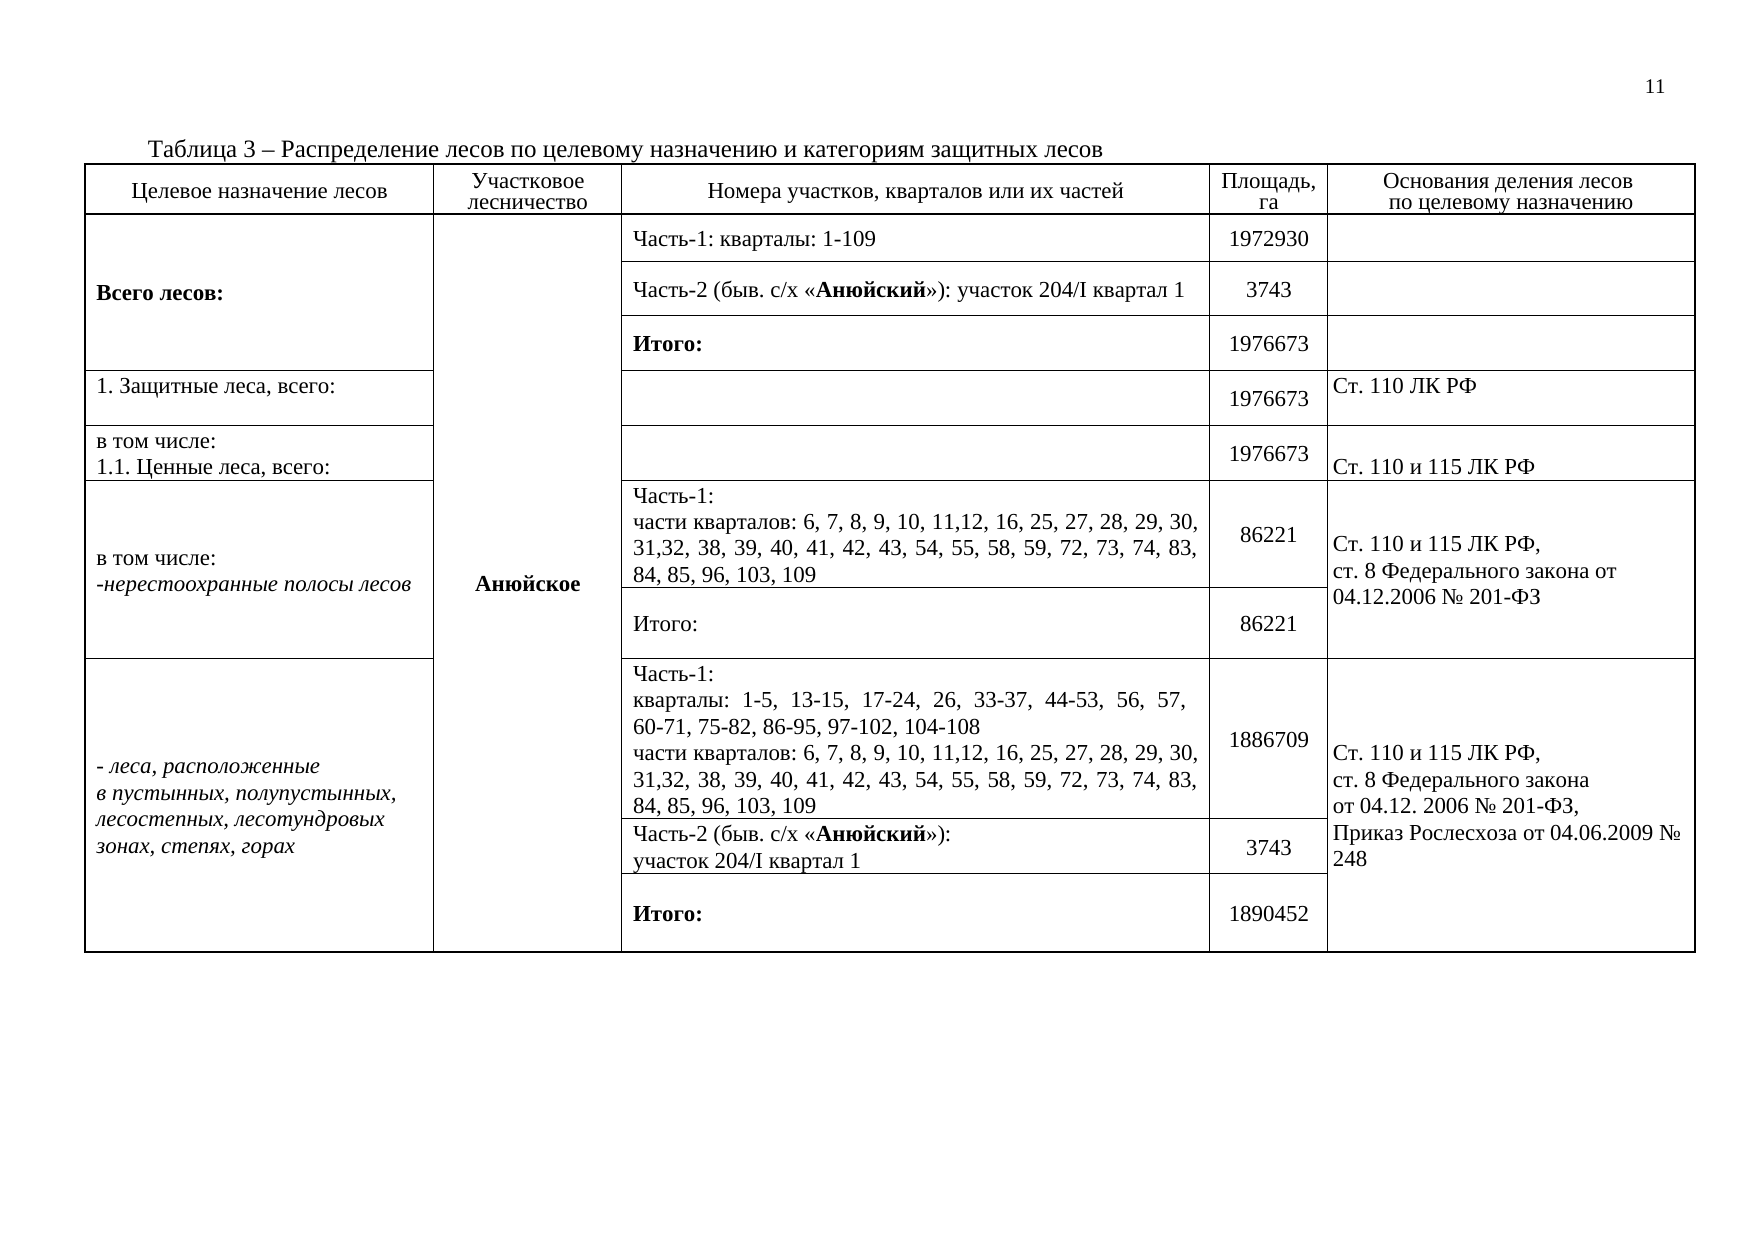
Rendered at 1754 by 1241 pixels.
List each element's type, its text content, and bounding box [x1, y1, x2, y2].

table_cell 1. Защитные леса, всего: [86, 371, 433, 425]
table_cell Анюйское [434, 215, 621, 951]
table_cell Ст. 110 и 115 ЛК РФ [1328, 426, 1694, 480]
table_cell Итого: [622, 874, 1209, 951]
table_cell 86221 [1210, 588, 1327, 658]
table_cell Итого: [622, 588, 1209, 658]
table_cell Ст. 110 ЛК РФ [1328, 371, 1694, 425]
table_cell 1976673 [1210, 316, 1327, 370]
table_cell 3743 [1210, 262, 1327, 315]
table_cell - леса, расположенные в пустынных, полупустынных, лесостепных, лесотундровых зонах, степях, горах [86, 659, 433, 951]
table_cell 1976673 [1210, 371, 1327, 425]
table_cell Ст. 110 и 115 ЛК РФ, ст. 8 Федерального закона от 04.12. 2006 № 201-ФЗ, Приказ Рослесхоза от 04.06.2009 № 248 [1328, 659, 1694, 951]
table_cell [1328, 215, 1694, 261]
table_cell Часть-1: кварталы: 1-5, 13-15, 17-24, 26, 33-37, 44-53, 56, 57, 60-71, 75-82, 86-95, 97-102, 104-108 части кварталов: 6, 7, 8, 9, 10, 11,12, 16, 25, 27, 28, 29, 30, 31,32, 38, 39, 40, 41, 42, 43, 54, 55, 58, 59, 72, 73, 74, 83, 84, 85, 96, 103, 109 [622, 659, 1209, 818]
table_cell 3743 [1210, 819, 1327, 873]
table_cell Итого: [622, 316, 1209, 370]
text Таблица 3 – Распределение лесов по целевому назначению и категориям защитных лесов [148, 134, 1665, 163]
table_cell [622, 426, 1209, 480]
table_cell 1972930 [1210, 215, 1327, 261]
table_cell 1976673 [1210, 426, 1327, 480]
table_cell 1886709 [1210, 659, 1327, 818]
table_cell Часть-2 (быв. с/х «Анюйский»): участок 204/I квартал 1 [622, 819, 1209, 873]
table_header Номера участков, кварталов или их частей [622, 165, 1209, 213]
table_header Площадь, га [1210, 165, 1327, 213]
table_cell 1890452 [1210, 874, 1327, 951]
table_cell [622, 371, 1209, 425]
table_header Целевое назначение лесов [86, 165, 433, 213]
table_cell [1328, 262, 1694, 315]
table_cell Ст. 110 и 115 ЛК РФ, ст. 8 Федерального закона от 04.12.2006 № 201-ФЗ [1328, 481, 1694, 658]
table_cell [1328, 316, 1694, 370]
table_cell Часть-1: части кварталов: 6, 7, 8, 9, 10, 11,12, 16, 25, 27, 28, 29, 30, 31,32, 38, 39, 40, 41, 42, 43, 54, 55, 58, 59, 72, 73, 74, 83, 84, 85, 96, 103, 109 [622, 481, 1209, 587]
table_cell 86221 [1210, 481, 1327, 587]
table_header Основания деления лесов по целевому назначению [1328, 165, 1694, 213]
table_cell в том числе: 1.1. Ценные леса, всего: [86, 426, 433, 480]
table_header Участковое лесничество [434, 165, 621, 213]
table_cell Часть-1: кварталы: 1-109 [622, 215, 1209, 261]
table_cell Часть-2 (быв. с/х «Анюйский»): участок 204/I квартал 1 [622, 262, 1209, 315]
table_cell Всего лесов: [86, 215, 433, 370]
table_cell в том числе: -нерестоохранные полосы лесов [86, 481, 433, 658]
